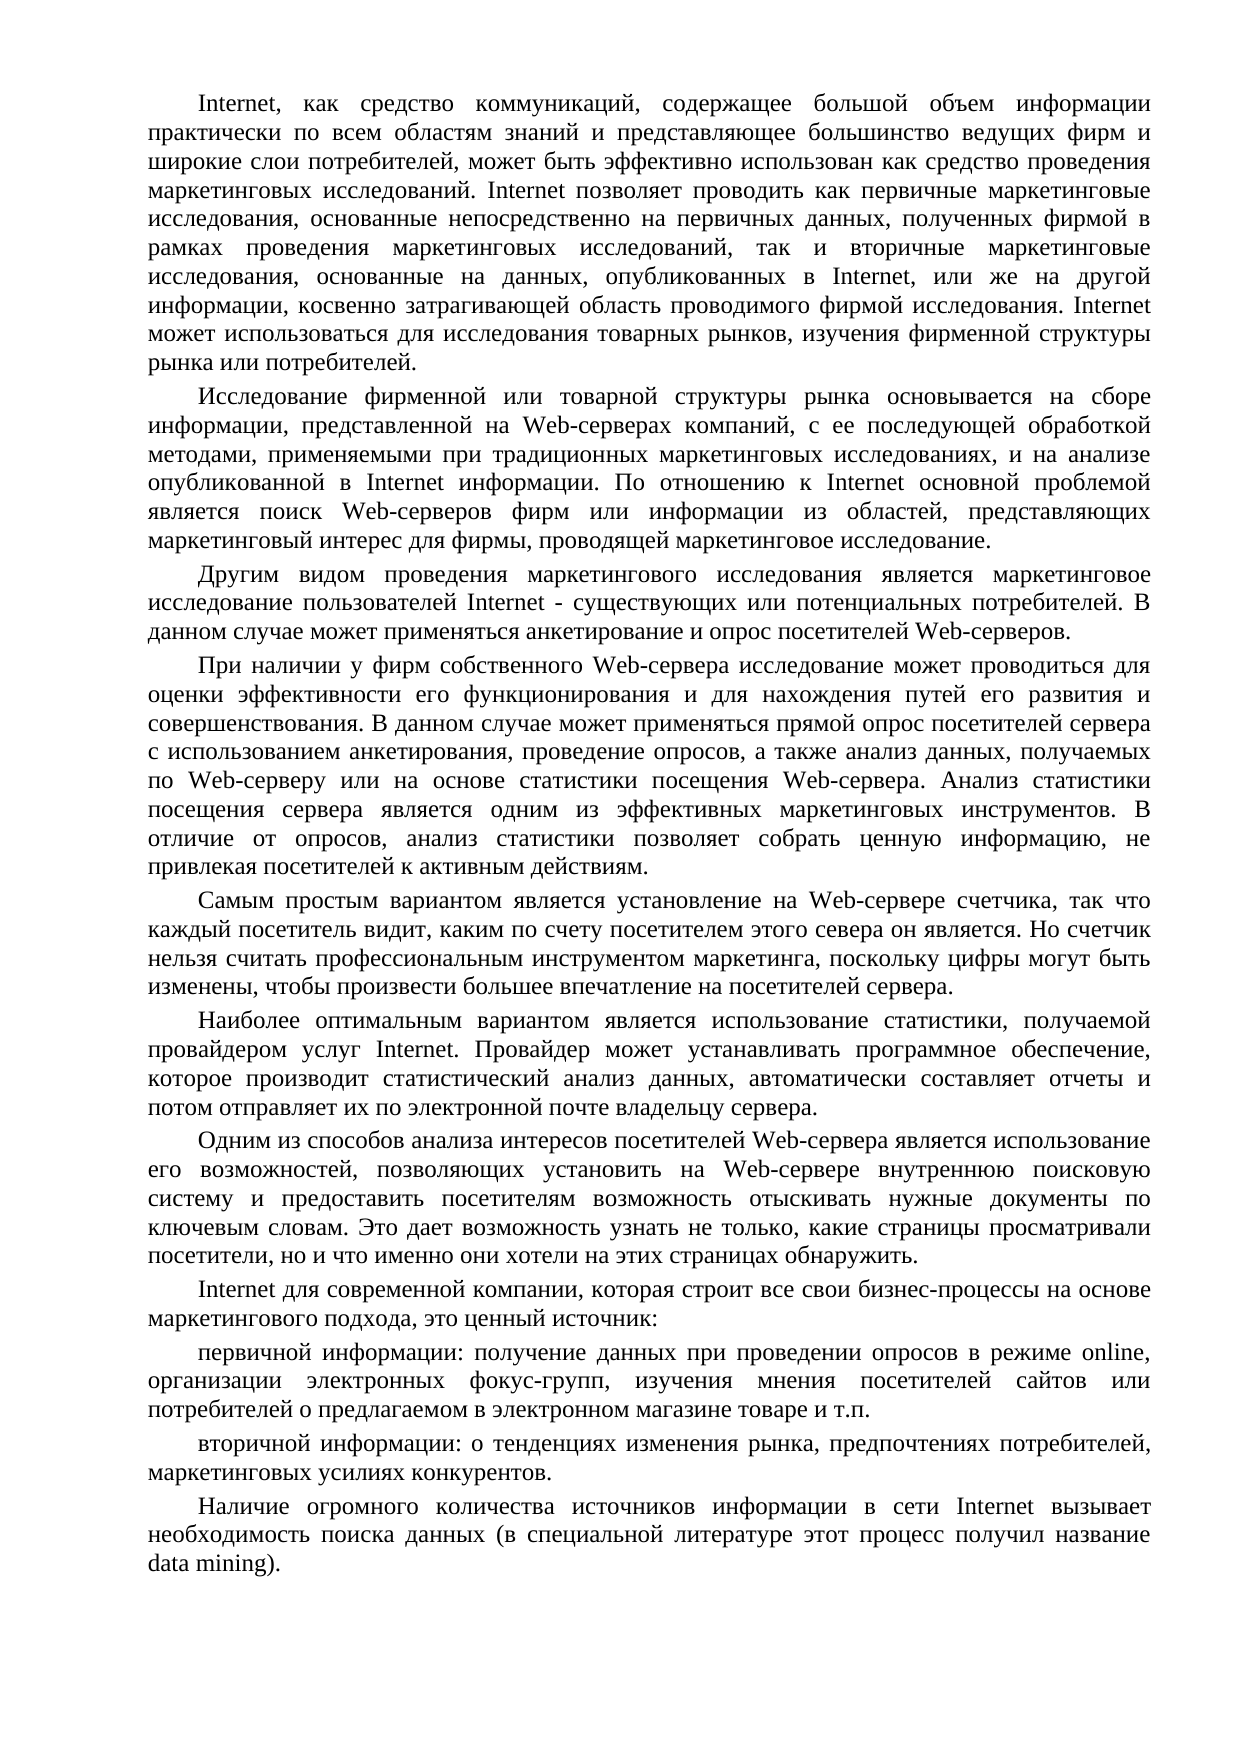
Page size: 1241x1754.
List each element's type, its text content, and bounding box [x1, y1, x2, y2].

text первичной информации: получение данных при проведении опросов в режиме online, организации электронных фокус-групп, изучения мнения посетителей сайтов или потребителей о предлагаемом в электронном магазине товаре и т.п. [148, 1337, 1152, 1423]
text Наличие огромного количества источников информации в сети Internet вызывает необходимость поиска данных (в специальной литературе этот процесс получил название data mining). [148, 1491, 1152, 1577]
text вторичной информации: о тенденциях изменения рынка, предпочтениях потребителей, маркетинговых усилиях конкурентов. [148, 1428, 1152, 1486]
text Internet для современной компании, которая строит все свои бизнес-процессы на основе маркетингового подхода, это ценный источник: [148, 1274, 1152, 1332]
text При наличии у фирм собственного Web-сервера исследование может проводиться для оценки эффективности его функционирования и для нахождения путей его развития и совершенствования. В данном случае может применяться прямой опрос посетителей сервера с использованием анкетирования, проведение опросов, а также анализ данных, получаемых по Web-серверу или на основе статистики посещения Web-сервера. Анализ статистики посещения сервера является одним из эффективных маркетинговых инструментов. В отличие от опросов, анализ статистики позволяет собрать ценную информацию, не привлекая посетителей к активным действиям. [148, 650, 1152, 880]
text Самым простым вариантом является установление на Web-сервере счетчика, так что каждый посетитель видит, каким по счету посетителем этого севера он является. Но счетчик нельзя считать профессиональным инструментом маркетинга, поскольку цифры могут быть изменены, чтобы произвести большее впечатление на посетителей сервера. [148, 885, 1152, 1000]
text Другим видом проведения маркетингового исследования является маркетинговое исследование пользователей Internet - существующих или потенциальных потребителей. В данном случае может применяться анкетирование и опрос посетителей Web-серверов. [148, 559, 1152, 645]
text Одним из способов анализа интересов посетителей Web-сервера является использование его возможностей, позволяющих установить на Web-сервере внутреннюю поисковую систему и предоставить посетителям возможность отыскивать нужные документы по ключевым словам. Это дает возможность узнать не только, какие страницы просматривали посетители, но и что именно они хотели на этих страницах обнаружить. [148, 1125, 1152, 1269]
text Исследование фирменной или товарной структуры рынка основывается на сборе информации, представленной на Web-серверах компаний, с ее последующей обработкой методами, применяемыми при традиционных маркетинговых исследованиях, и на анализе опубликованной в Internet информации. По отношению к Internet основной проблемой является поиск Web-серверов фирм или информации из областей, представляющих маркетинговый интерес для фирмы, проводящей маркетинговое исследование. [148, 381, 1152, 554]
text Наиболее оптимальным вариантом является использование статистики, получаемой провайдером услуг Internet. Провайдер может устанавливать программное обеспечение, которое производит статистический анализ данных, автоматически составляет отчеты и потом отправляет их по электронной почте владельцу сервера. [148, 1005, 1152, 1120]
text Internet, как средство коммуникаций, содержащее большой объем информации практически по всем областям знаний и представляющее большинство ведущих фирм и широкие слои потребителей, может быть эффективно использован как средство проведения маркетинговых исследований. Internet позволяет проводить как первичные маркетинговые исследования, основанные непосредственно на первичных данных, полученных фирмой в рамках проведения маркетинговых исследований, так и вторичные маркетинговые исследования, основанные на данных, опубликованных в Internet, или же на другой информации, косвенно затрагивающей область проводимого фирмой исследования. Internet может использоваться для исследования товарных рынков, изучения фирменной структуры рынка или потребителей. [148, 88, 1152, 376]
